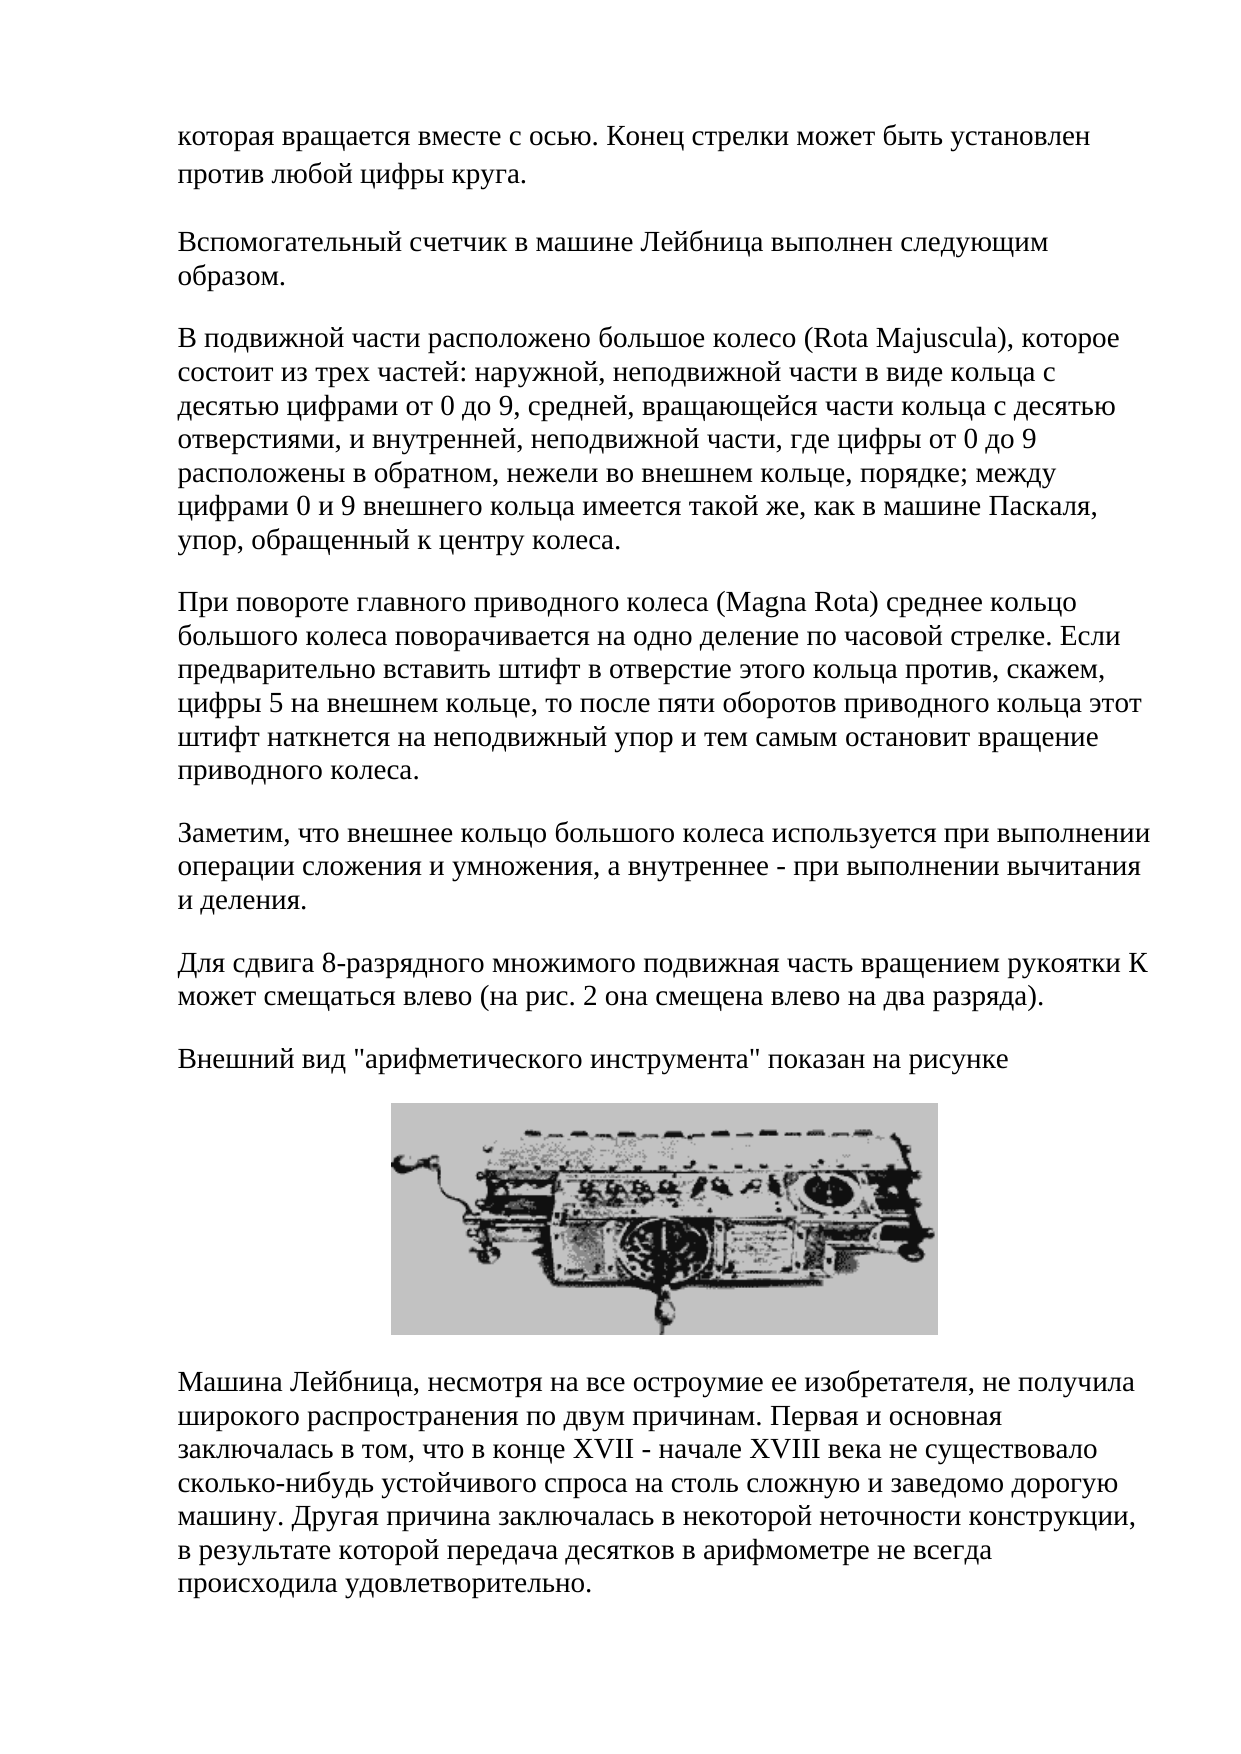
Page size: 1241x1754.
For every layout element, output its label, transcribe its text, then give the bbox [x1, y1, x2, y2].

text В подвижной части расположено большое колесо (Rota Majuscula), которое состоит из трех частей: наружной, неподвижной части в виде кольца с десятью цифрами от 0 до 9, средней, вращающейся части кольца с десятью отверстиями, и внутренней, неподвижной части, где цифры от 0 до 9 расположены в обратном, нежели во внешнем кольце, порядке; между цифрами 0 и 9 внешнего кольца имеется такой же, как в машине Паскаля, упор, обращенный к центру колеса. [177, 321, 1152, 555]
text Заметим, что внешнее кольцо большого колеса используется при выполнении операции сложения и умножения, а внутреннее - при выполнении вычитания и деления. [177, 815, 1152, 916]
text Для сдвига 8-разрядного множимого подвижная часть вращением рукоятки К может смещаться влево (на рис. 2 она смещена влево на два разряда). [177, 945, 1152, 1012]
text При повороте главного приводного колеса (Маgna Rota) среднее кольцо большого колеса поворачивается на одно деление по часовой стрелке. Если предварительно вставить штифт в отверстие этого кольца против, скажем, цифры 5 на внешнем кольце, то после пяти оборотов приводного кольца этот штифт наткнется на неподвижный упор и тем самым остановит вращение приводного колеса. [177, 584, 1152, 786]
text Вспомогательный счетчик в машине Лейбница выполнен следующим образом. [177, 224, 1152, 291]
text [177, 118, 1152, 190]
text Внешний вид "арифметического инструмента" показан на рисунке [177, 1041, 1152, 1074]
text Машина Лейбница, несмотря на все остроумие ее изобретателя, не получила широкого распространения по двум причинам. Первая и основная заключалась в том, что в конце XVII - начале XVIII века не существовало сколько-нибудь устойчивого спроса на столь сложную и заведомо дорогую машину. Другая причина заключалась в некоторой неточности конструкции, в результате которой передача десятков в арифмометре не всегда происходила удовлетворительно. [177, 1364, 1152, 1599]
picture [391, 1103, 938, 1335]
